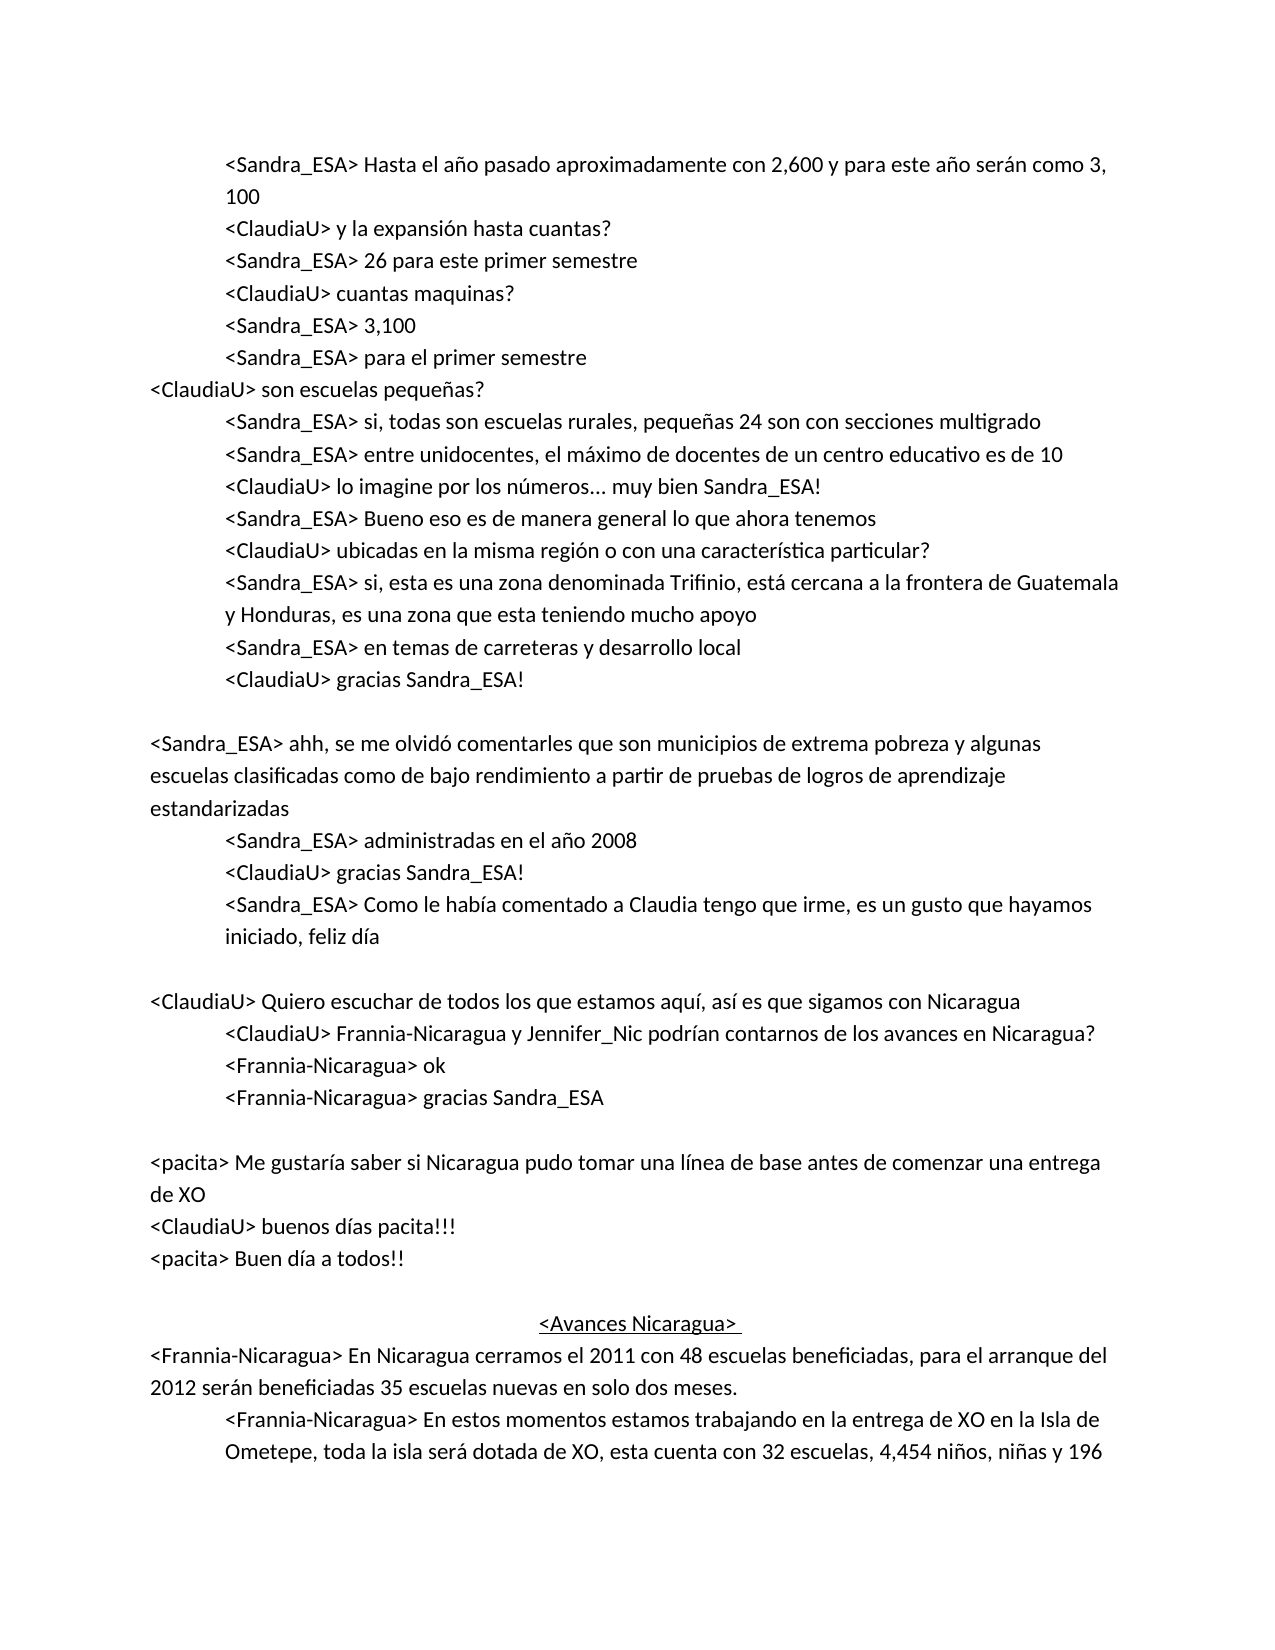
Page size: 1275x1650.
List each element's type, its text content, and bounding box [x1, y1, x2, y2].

text <ClaudiaU> gracias Sandra_ESA! [150, 665, 1125, 693]
text <Sandra_ESA> 3,100 [150, 311, 1125, 339]
text <Sandra_ESA> Como le había comentado a Claudia tengo que irme, es un gusto que hayamos iniciado, feliz día [225, 890, 1125, 951]
text <Sandra_ESA> entre unidocentes, el máximo de docentes de un centro educativo es de 10 [225, 440, 1125, 468]
text <Sandra_ESA> 26 para este primer semestre [150, 247, 1125, 274]
text <Frannia-Nicaragua> En Nicaragua cerramos el 2011 con 48 escuelas beneficiadas, para el arranque del 2012 serán beneficiadas 35 escuelas nuevas en solo dos meses. [150, 1341, 1125, 1401]
text <Frannia-Nicaragua> gracias Sandra_ESA [150, 1083, 1125, 1111]
text <pacita> Me gustaría saber si Nicaragua pudo tomar una línea de base antes de comenzar una entrega de XO [150, 1148, 1125, 1208]
text <ClaudiaU> y la expansión hasta cuantas? [150, 214, 1125, 242]
text <ClaudiaU> son escuelas pequeñas? [150, 375, 1125, 403]
text <ClaudiaU> cuantas maquinas? [150, 279, 1125, 307]
text <ClaudiaU> gracias Sandra_ESA! [225, 858, 1125, 886]
text <Sandra_ESA> Hasta el año pasado aproximadamente con 2,600 y para este año serán como 3, 100 [225, 150, 1125, 210]
text <ClaudiaU> buenos días pacita!!! [150, 1212, 1125, 1240]
text <Sandra_ESA> ahh, se me olvidó comentarles que son municipios de extrema pobreza y algunas escuelas clasificadas como de bajo rendimiento a partir de pruebas de logros de aprendizaje estandarizadas [150, 729, 1125, 822]
text <Sandra_ESA> si, esta es una zona denominada Trifinio, está cercana a la frontera de Guatemala y Honduras, es una zona que esta teniendo mucho apoyo [225, 568, 1125, 629]
text <Sandra_ESA> Bueno eso es de manera general lo que ahora tenemos [150, 504, 1125, 532]
text <Sandra_ESA> si, todas son escuelas rurales, pequeñas 24 son con secciones multigrado [225, 407, 1125, 436]
text <Sandra_ESA> para el primer semestre [150, 343, 1125, 371]
text <Avances Nicaragua> [150, 1309, 1125, 1337]
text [225, 1405, 1125, 1466]
text <Frannia-Nicaragua> ok [150, 1051, 1125, 1079]
text <ClaudiaU> lo imagine por los números... muy bien Sandra_ESA! [150, 472, 1125, 500]
text <pacita> Buen día a todos!! [150, 1244, 1125, 1272]
text <Sandra_ESA> administradas en el año 2008 [225, 826, 1125, 854]
text <ClaudiaU> Frannia-Nicaragua y Jennifer_Nic podrían contarnos de los avances en Nicaragua? [150, 1019, 1125, 1047]
text <ClaudiaU> ubicadas en la misma región o con una característica particular? [150, 536, 1125, 564]
text <Sandra_ESA> en temas de carreteras y desarrollo local [150, 633, 1125, 661]
text <ClaudiaU> Quiero escuchar de todos los que estamos aquí, así es que sigamos con Nicaragua [150, 987, 1125, 1015]
